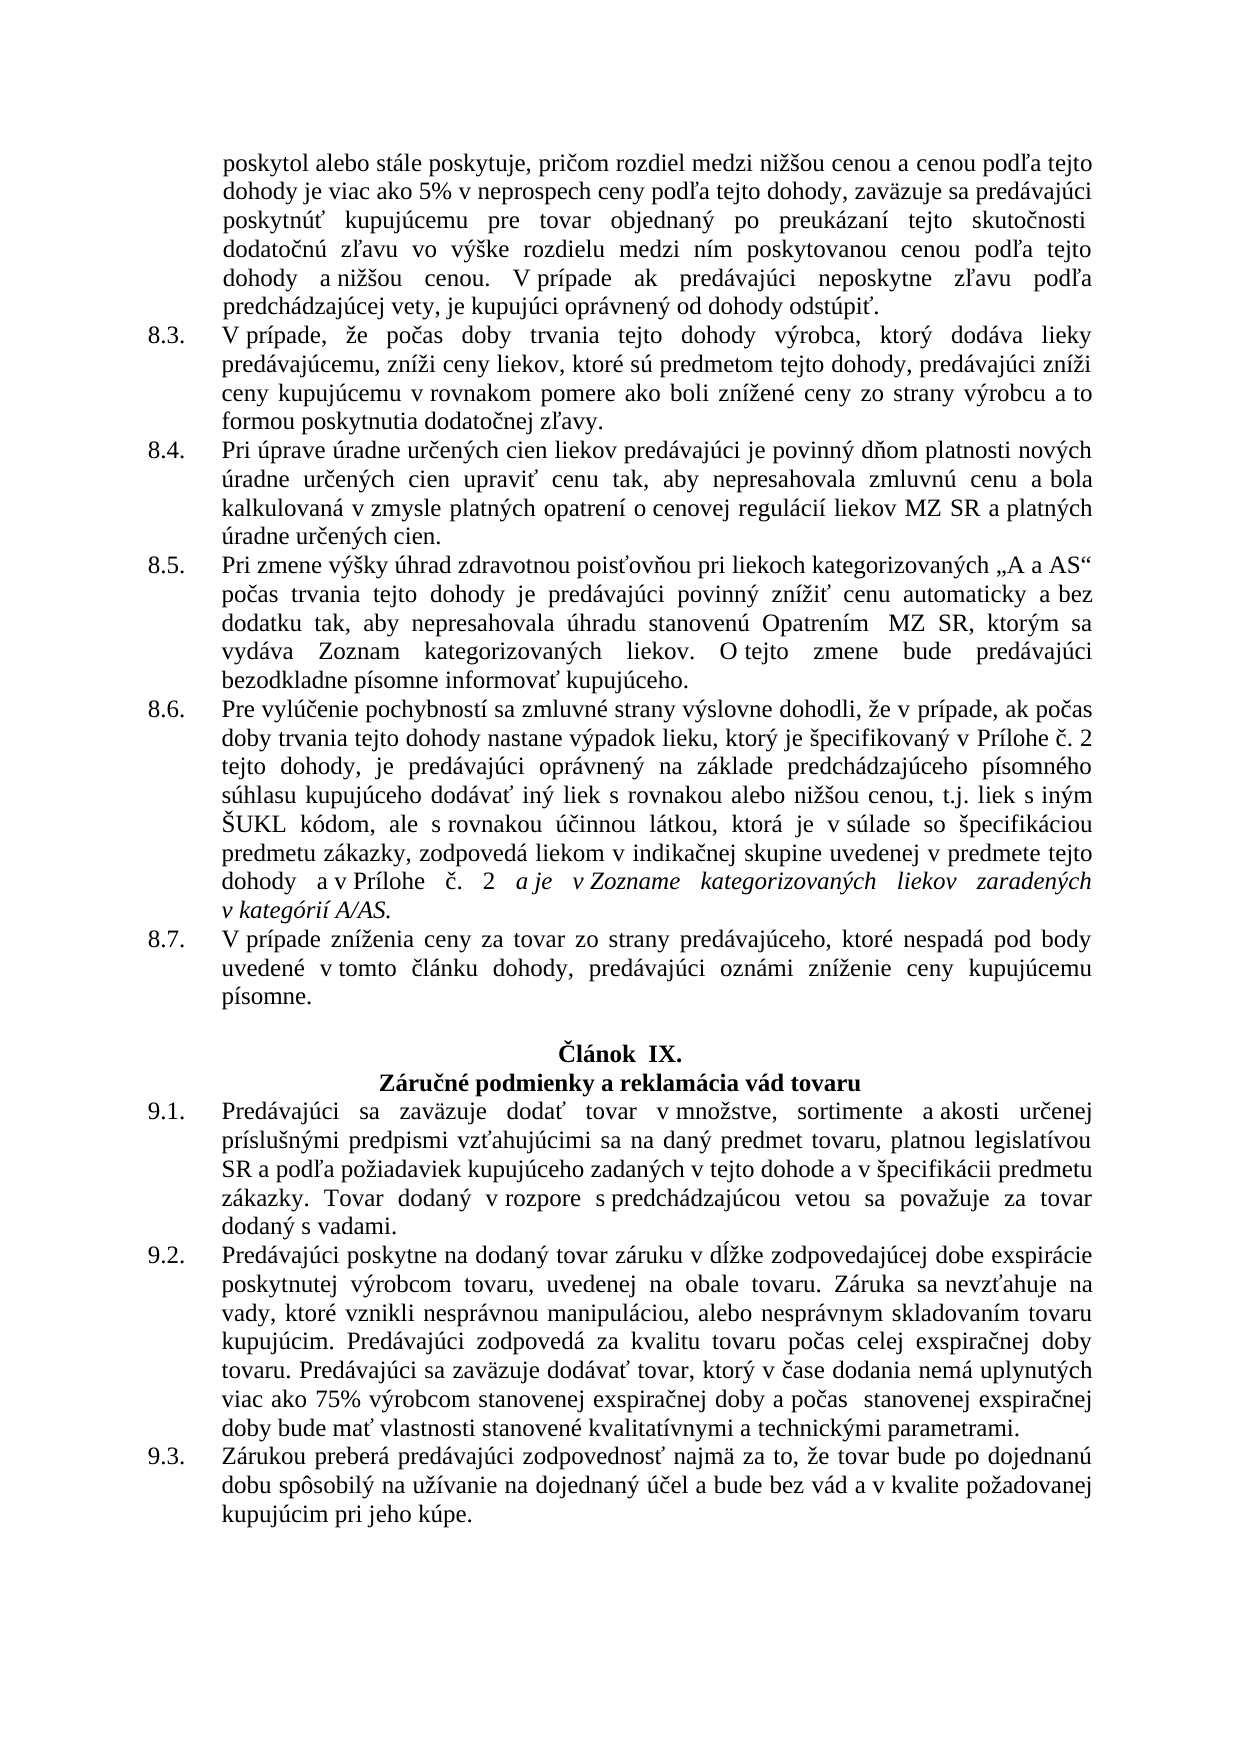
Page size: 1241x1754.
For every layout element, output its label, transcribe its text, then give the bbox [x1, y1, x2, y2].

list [148, 148, 1093, 320]
text Záručné podmienky a reklamácia vád tovaru [148, 1068, 1093, 1096]
text Článok IX. [148, 1039, 1093, 1068]
list V prípade zníženia ceny za tovar zo strany predávajúceho, ktoré nespadá pod body uvedené v tomto článku dohody, predávajúci oznámi zníženie ceny kupujúcemu písomne. [148, 924, 1093, 1010]
list Pre vylúčenie pochybností sa zmluvné strany výslovne dohodli, že v prípade, ak počas doby trvania tejto dohody nastane výpadok lieku, ktorý je špecifikovaný v Prílohe č. 2 tejto dohody, je predávajúci oprávnený na základe predchádzajúceho písomného súhlasu kupujúceho dodávať iný liek s rovnakou alebo nižšou cenou, t.j. liek s iným ŠUKL kódom, ale s rovnakou účinnou látkou, ktorá je v súlade so špecifikáciou predmetu zákazky, zodpovedá liekom v indikačnej skupine uvedenej v predmete tejto dohody a v Prílohe č. 2 a je v Zozname kategorizovaných liekov zaradených v kategórií A/AS. [148, 694, 1093, 924]
list Predávajúci sa zaväzuje dodať tovar v množstve, sortimente a akosti určenej príslušnými predpismi vzťahujúcimi sa na daný predmet tovaru, platnou legislatívou SR a podľa požiadaviek kupujúceho zadaných v tejto dohode a v špecifikácii predmetu zákazky. Tovar dodaný v rozpore s predchádzajúcou vetou sa považuje za tovar dodaný s vadami. [148, 1096, 1093, 1240]
list Pri úprave úradne určených cien liekov predávajúci je povinný dňom platnosti nových úradne určených cien upraviť cenu tak, aby nepresahovala zmluvnú cenu a bola kalkulovaná v zmysle platných opatrení o cenovej regulácií liekov MZ SR a platných úradne určených cien. [148, 435, 1093, 550]
list Pri zmene výšky úhrad zdravotnou poisťovňou pri liekoch kategorizovaných „A a AS“ počas trvania tejto dohody je predávajúci povinný znížiť cenu automaticky a bez dodatku tak, aby nepresahovala úhradu stanovenú Opatrením MZ SR, ktorým sa vydáva Zoznam kategorizovaných liekov. O tejto zmene bude predávajúci bezodkladne písomne informovať kupujúceho. [148, 550, 1093, 694]
list Predávajúci poskytne na dodaný tovar záruku v dĺžke zodpovedajúcej dobe exspirácie poskytnutej výrobcom tovaru, uvedenej na obale tovaru. Záruka sa nevzťahuje na vady, ktoré vznikli nesprávnou manipuláciou, alebo nesprávnym skladovaním tovaru kupujúcim. Predávajúci zodpovedá za kvalitu tovaru počas celej exspiračnej doby tovaru. Predávajúci sa zaväzuje dodávať tovar, ktorý v čase dodania nemá uplynutých viac ako 75% výrobcom stanovenej exspiračnej doby a počas stanovenej exspiračnej doby bude mať vlastnosti stanovené kvalitatívnymi a technickými parametrami. [148, 1240, 1093, 1441]
list Zárukou preberá predávajúci zodpovednosť najmä za to, že tovar bude po dojednanú dobu spôsobilý na užívanie na dojednaný účel a bude bez vád a v kvalite požadovanej kupujúcim pri jeho kúpe. [148, 1441, 1093, 1528]
list V prípade, že počas doby trvania tejto dohody výrobca, ktorý dodáva lieky predávajúcemu, zníži ceny liekov, ktoré sú predmetom tejto dohody, predávajúci zníži ceny kupujúcemu v rovnakom pomere ako boli znížené ceny zo strany výrobcu a to formou poskytnutia dodatočnej zľavy. [148, 320, 1093, 435]
